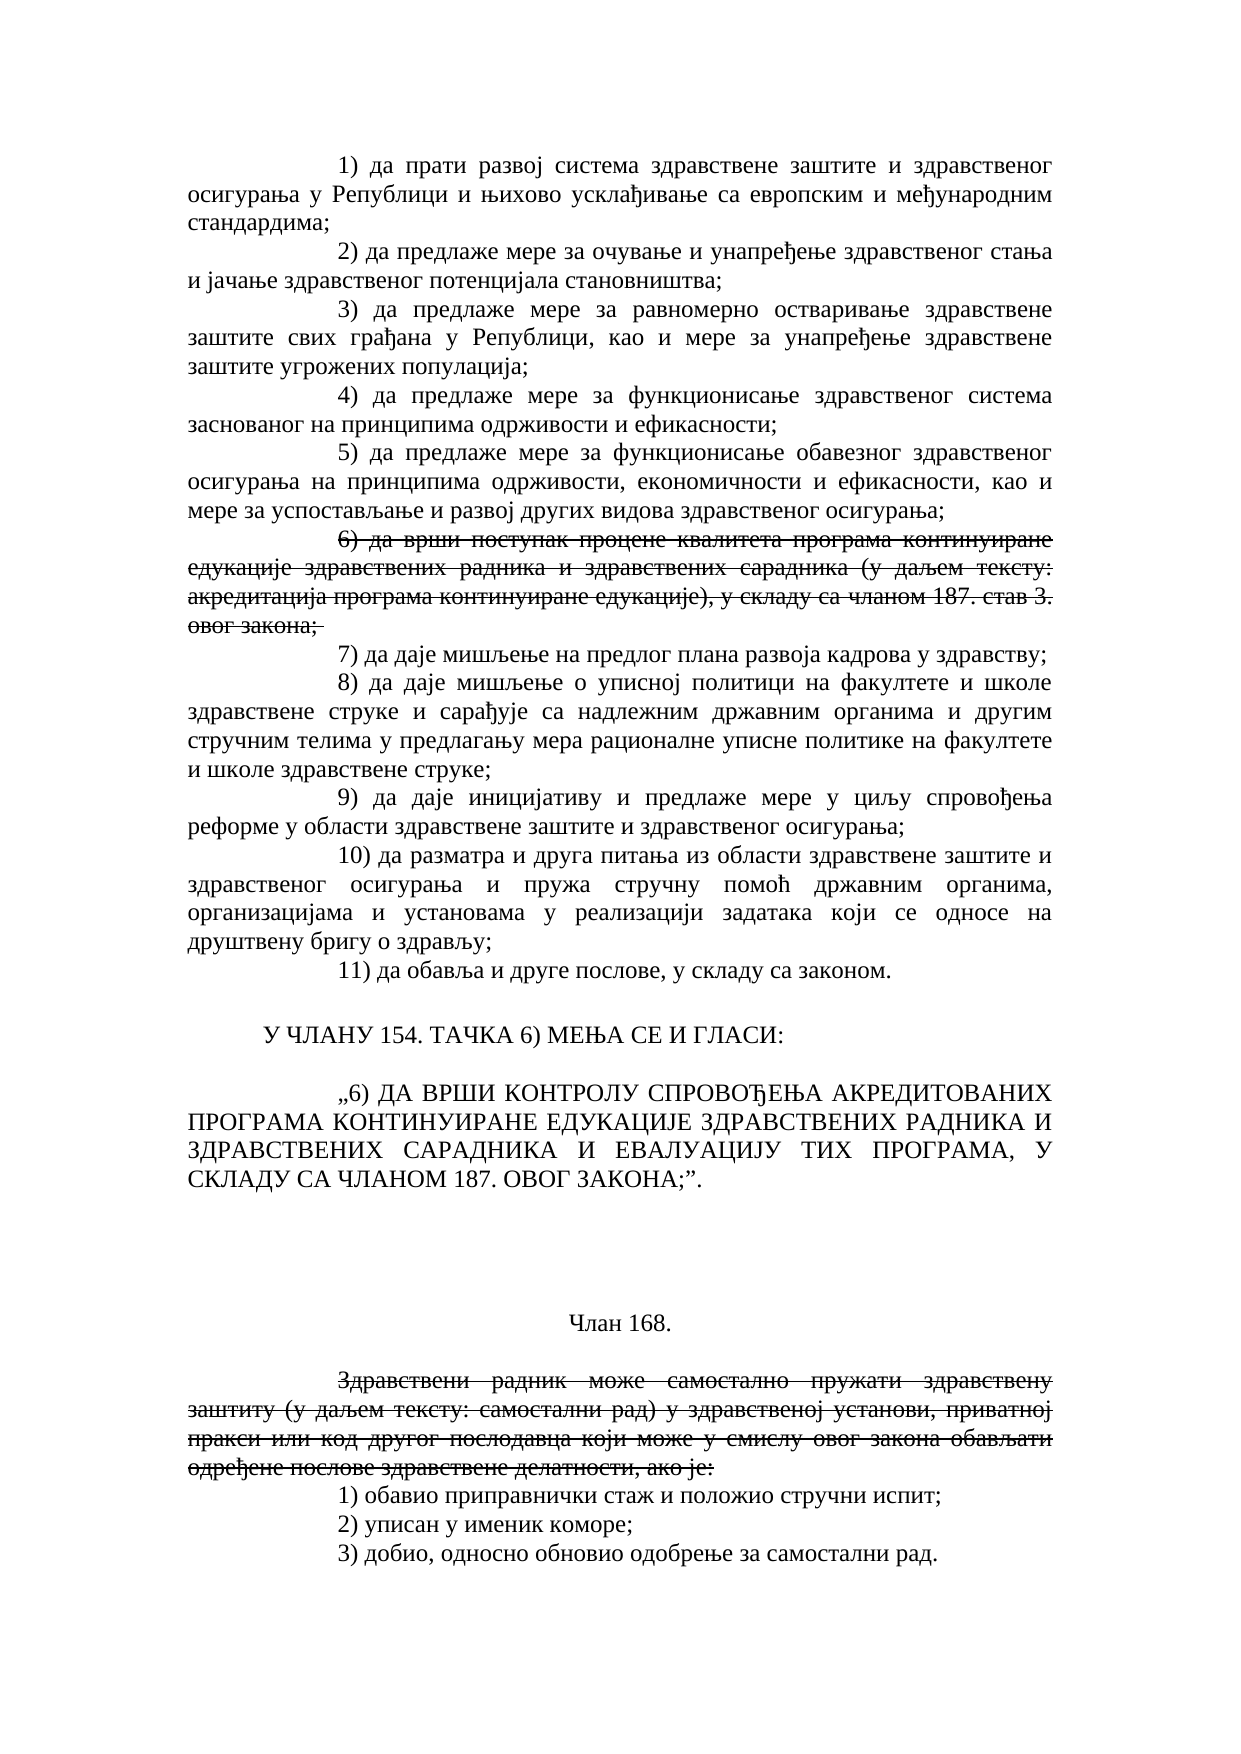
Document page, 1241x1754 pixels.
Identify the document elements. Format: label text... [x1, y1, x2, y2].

text 8) да даје мишљење о уписној политици на факултете и школе здравствене струке и сарађује са надлежним државним органима и другим стручним телима у предлагању мера рационалне уписне политике на факултете и школе здравствене струке; [187, 667, 1053, 782]
text 6) да врши поступак процене квалитета програма континуиране едукације здравствених радника и здравствених сарадника (у даљем тексту: акредитација програма континуиране едукације), у складу са чланом 187. став 3. овог закона; [187, 569, 1053, 597]
text 6) да врши поступак процене квалитета програма континуиране едукације здравствених радника и здравствених сарадника (у даљем тексту: акредитација програма континуиране едукације), у складу са чланом 187. став 3. овог закона; [187, 524, 1053, 568]
text 3) добио, односно обновио одобрење за самостални рад. [187, 1538, 1053, 1567]
text 4) да предлаже мере за функционисање здравственог система заснованог на принципима одрживости и ефикасности; [187, 380, 1053, 437]
text 3) да предлаже мере за равномерно остваривање здравствене заштите свих грађана у Републици, као и мере за унапређење здравствене заштите угрожених популација; [187, 294, 1053, 380]
text 9) да даје иницијативу и предлаже мере у циљу спровођења реформе у области здравствене заштите и здравственог осигурања; [187, 782, 1053, 840]
text Члан 168. [187, 1308, 1053, 1337]
text 1) да прати развој система здравствене заштите и здравственог осигурања у Републици и њихово усклађивање са европским и међународним стандардима; [187, 150, 1053, 236]
text 6) да врши поступак процене квалитета програма континуиране едукације здравствених радника и здравствених сарадника (у даљем тексту: акредитација програма континуиране едукације), у складу са чланом 187. став 3. овог закона; [187, 598, 1053, 639]
text Здравствени радник може самостално пружати здравствену заштиту (у даљем тексту: самостални рад) у здравственој установи, приватној пракси или код другог послодавца који може у смислу овог закона обављати одређене послове здравствене делатности, ако је: [187, 1411, 1053, 1438]
text 7) да даје мишљење на предлог плана развоја кадрова у здравству; [187, 639, 1053, 667]
text 1) обавио приправнички стаж и положио стручни испит; [187, 1480, 1053, 1509]
text 2) да предлаже мере за очување и унапређење здравственог стања и јачање здравственог потенцијала становништва; [187, 236, 1053, 294]
text Здравствени радник може самостално пружати здравствену заштиту (у даљем тексту: самостални рад) у здравственој установи, приватној пракси или код другог послодавца који може у смислу овог закона обављати одређене послове здравствене делатности, ако је: [187, 1440, 1053, 1480]
text У ЧЛАНУ 154. ТАЧКА 6) МЕЊА СЕ И ГЛАСИ: [187, 1020, 1053, 1049]
text 5) да предлаже мере за функционисање обавезног здравственог осигурања на принципима одрживости, економичности и ефикасности, као и мере за успостављање и развој других видова здравственог осигурања; [187, 437, 1053, 524]
text Здравствени радник може самостално пружати здравствену заштиту (у даљем тексту: самостални рад) у здравственој установи, приватној пракси или код другог послодавца који може у смислу овог закона обављати одређене послове здравствене делатности, ако је: [187, 1365, 1053, 1410]
text 2) уписан у именик коморе; [187, 1509, 1053, 1538]
text 10) да разматра и друга питања из области здравствене заштите и здравственог осигурања и пружа стручну помоћ државним органима, организацијама и установама у реализацији задатака који се односе на друштвену бригу о здрављу; [187, 840, 1053, 955]
text „6) ДА ВРШИ КОНТРОЛУ СПРОВОЂЕЊА АКРЕДИТОВАНИХ ПРОГРАМА КОНТИНУИРАНЕ ЕДУКАЦИЈЕ ЗДРАВСТВЕНИХ РАДНИКА И ЗДРАВСТВЕНИХ САРАДНИКА И ЕВАЛУАЦИЈУ ТИХ ПРОГРАМА, У СКЛАДУ СА ЧЛАНОМ 187. ОВОГ ЗАКОНА;”. [187, 1078, 1053, 1193]
text 11) да обавља и друге послове, у складу са законом. [187, 955, 1053, 984]
